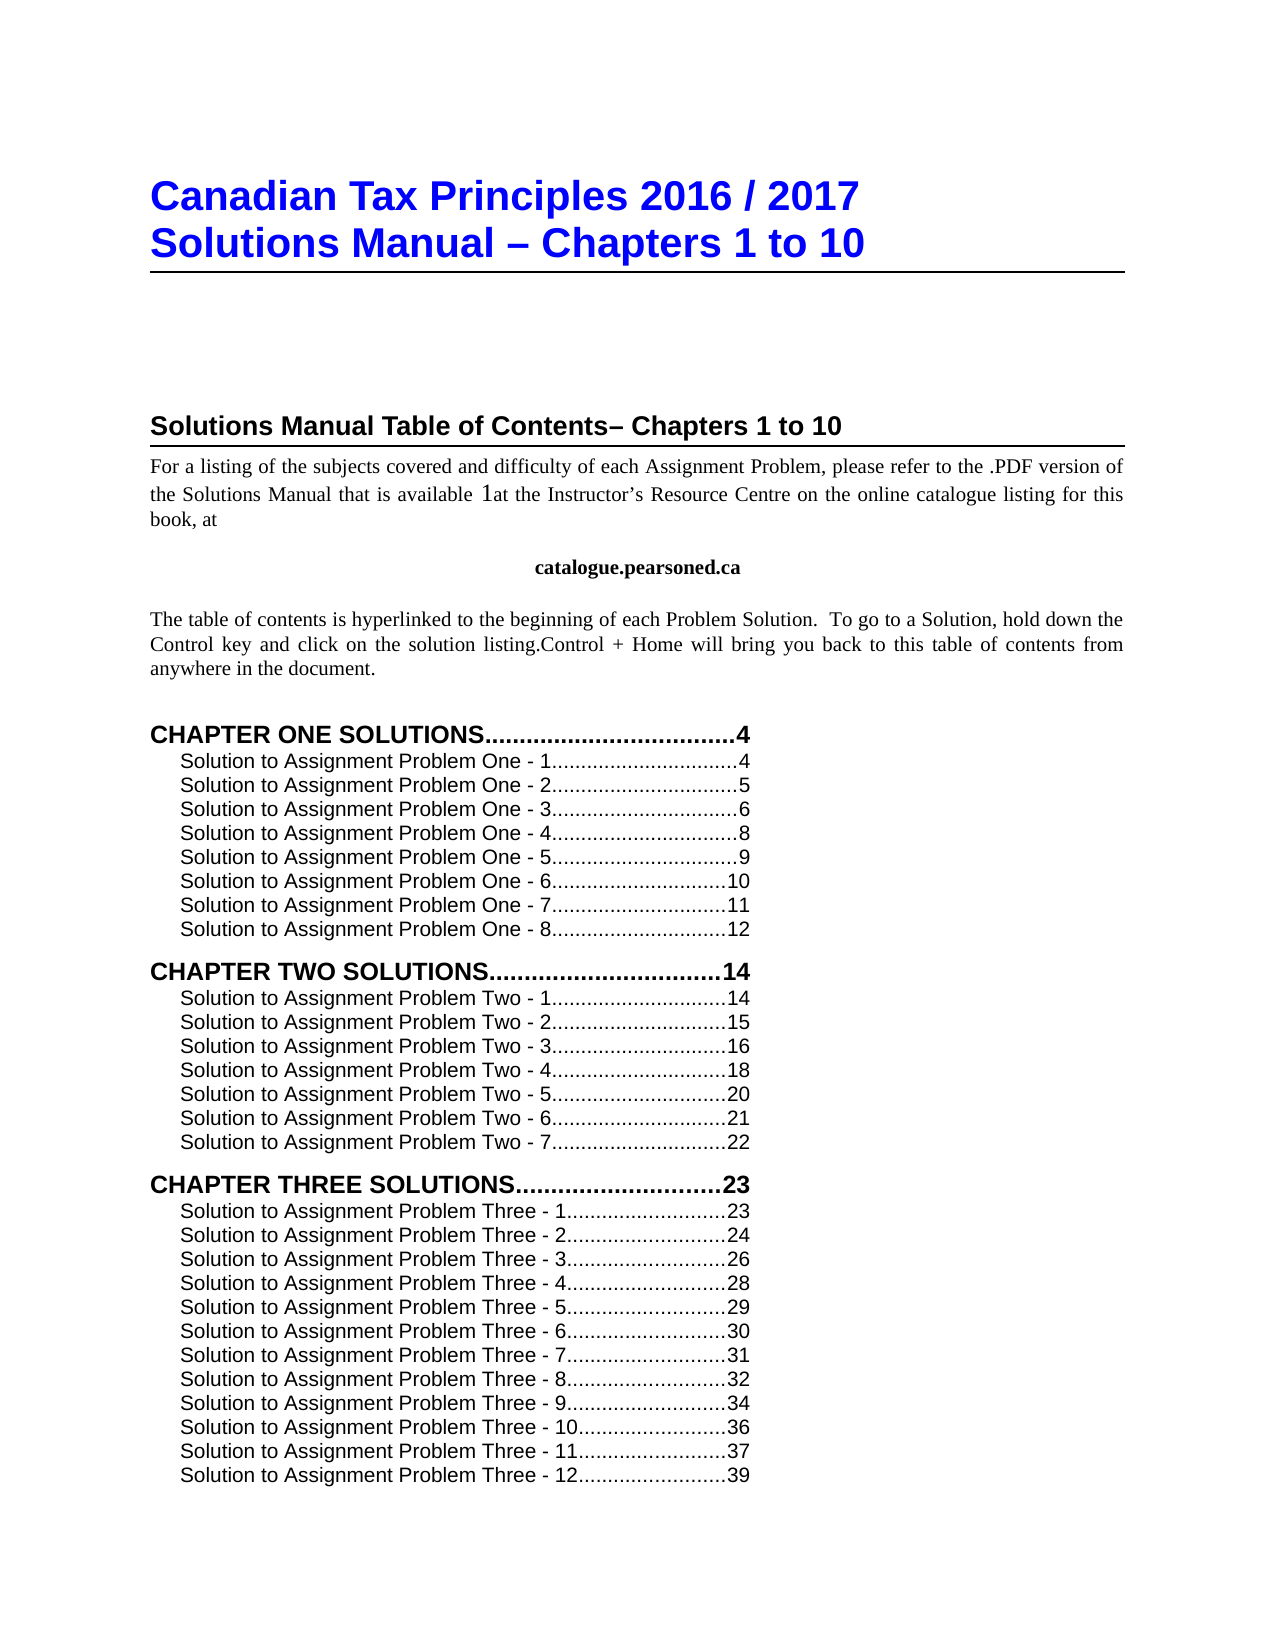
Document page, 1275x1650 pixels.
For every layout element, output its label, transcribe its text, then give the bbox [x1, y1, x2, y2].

text Solution to Assignment Problem Two - 7 22 [180, 1130, 1125, 1154]
text Solution to Assignment Problem Three - 8 32 [180, 1367, 1125, 1391]
text Solution to Assignment Problem One - 1 4 [180, 749, 1125, 773]
text The table of contents is hyperlinked to the beginning of each Problem Solution. To go to a Solution, hold down the Control key and click on the solution listing.Control + Home will bring you back to this table of contents from anywhere in the document. [150, 607, 1125, 679]
text For a listing of the subjects covered and difficulty of each Assignment Problem, please refer to the .PDF version of the Solutions Manual that is available at the Instructor’s Resource Centre on the online catalogue listing for this book, at [150, 454, 1125, 531]
text Solution to Assignment Problem Three - 9 34 [180, 1391, 1125, 1415]
text Solutions Manual Table of Contents– Chapters 1 to 10 [150, 410, 1125, 445]
text Solution to Assignment Problem One - 6 10 [180, 869, 1125, 893]
text Solution to Assignment Problem Three - 6 30 [180, 1319, 1125, 1343]
text Solution to Assignment Problem Two - 1 14 [180, 986, 1125, 1010]
text Solution to Assignment Problem Three - 12 39 [180, 1463, 1125, 1487]
text Solution to Assignment Problem Two - 3 16 [180, 1034, 1125, 1058]
text Solution to Assignment Problem One - 8 12 [180, 917, 1125, 941]
text Solution to Assignment Problem Three - 10 36 [180, 1415, 1125, 1439]
text Solution to Assignment Problem Three - 3 26 [180, 1247, 1125, 1271]
text Solution to Assignment Problem Two - 2 15 [180, 1010, 1125, 1034]
text Solution to Assignment Problem One - 3 6 [180, 797, 1125, 821]
text Solution to Assignment Problem One - 5 9 [180, 845, 1125, 869]
text Solution to Assignment Problem Three - 1 23 [180, 1199, 1125, 1223]
text Solution to Assignment Problem Three - 4 28 [180, 1271, 1125, 1295]
text Solution to Assignment Problem Three - 11 37 [180, 1439, 1125, 1463]
text Solution to Assignment Problem Three - 2 24 [180, 1223, 1125, 1247]
text catalogue.pearsoned.ca [150, 554, 1125, 579]
text CHAPTER THREE SOLUTIONS 23 [150, 1171, 1125, 1199]
text Solution to Assignment Problem One - 4 8 [180, 821, 1125, 845]
text Solution to Assignment Problem One - 2 5 [180, 773, 1125, 797]
text Solution to Assignment Problem One - 7 11 [180, 893, 1125, 917]
text Solution to Assignment Problem Two - 6 21 [180, 1106, 1125, 1130]
text Solution to Assignment Problem Two - 5 20 [180, 1082, 1125, 1106]
title Canadian Tax Principles 2016 / 2017 Solutions Manual – Chapters 1 to 10 [150, 171, 1125, 271]
text Solution to Assignment Problem Three - 5 29 [180, 1295, 1125, 1319]
text Solution to Assignment Problem Three - 7 31 [180, 1343, 1125, 1367]
text CHAPTER ONE SOLUTIONS 4 [150, 720, 1125, 749]
text CHAPTER TWO SOLUTIONS 14 [150, 957, 1125, 986]
text Solution to Assignment Problem Two - 4 18 [180, 1058, 1125, 1082]
